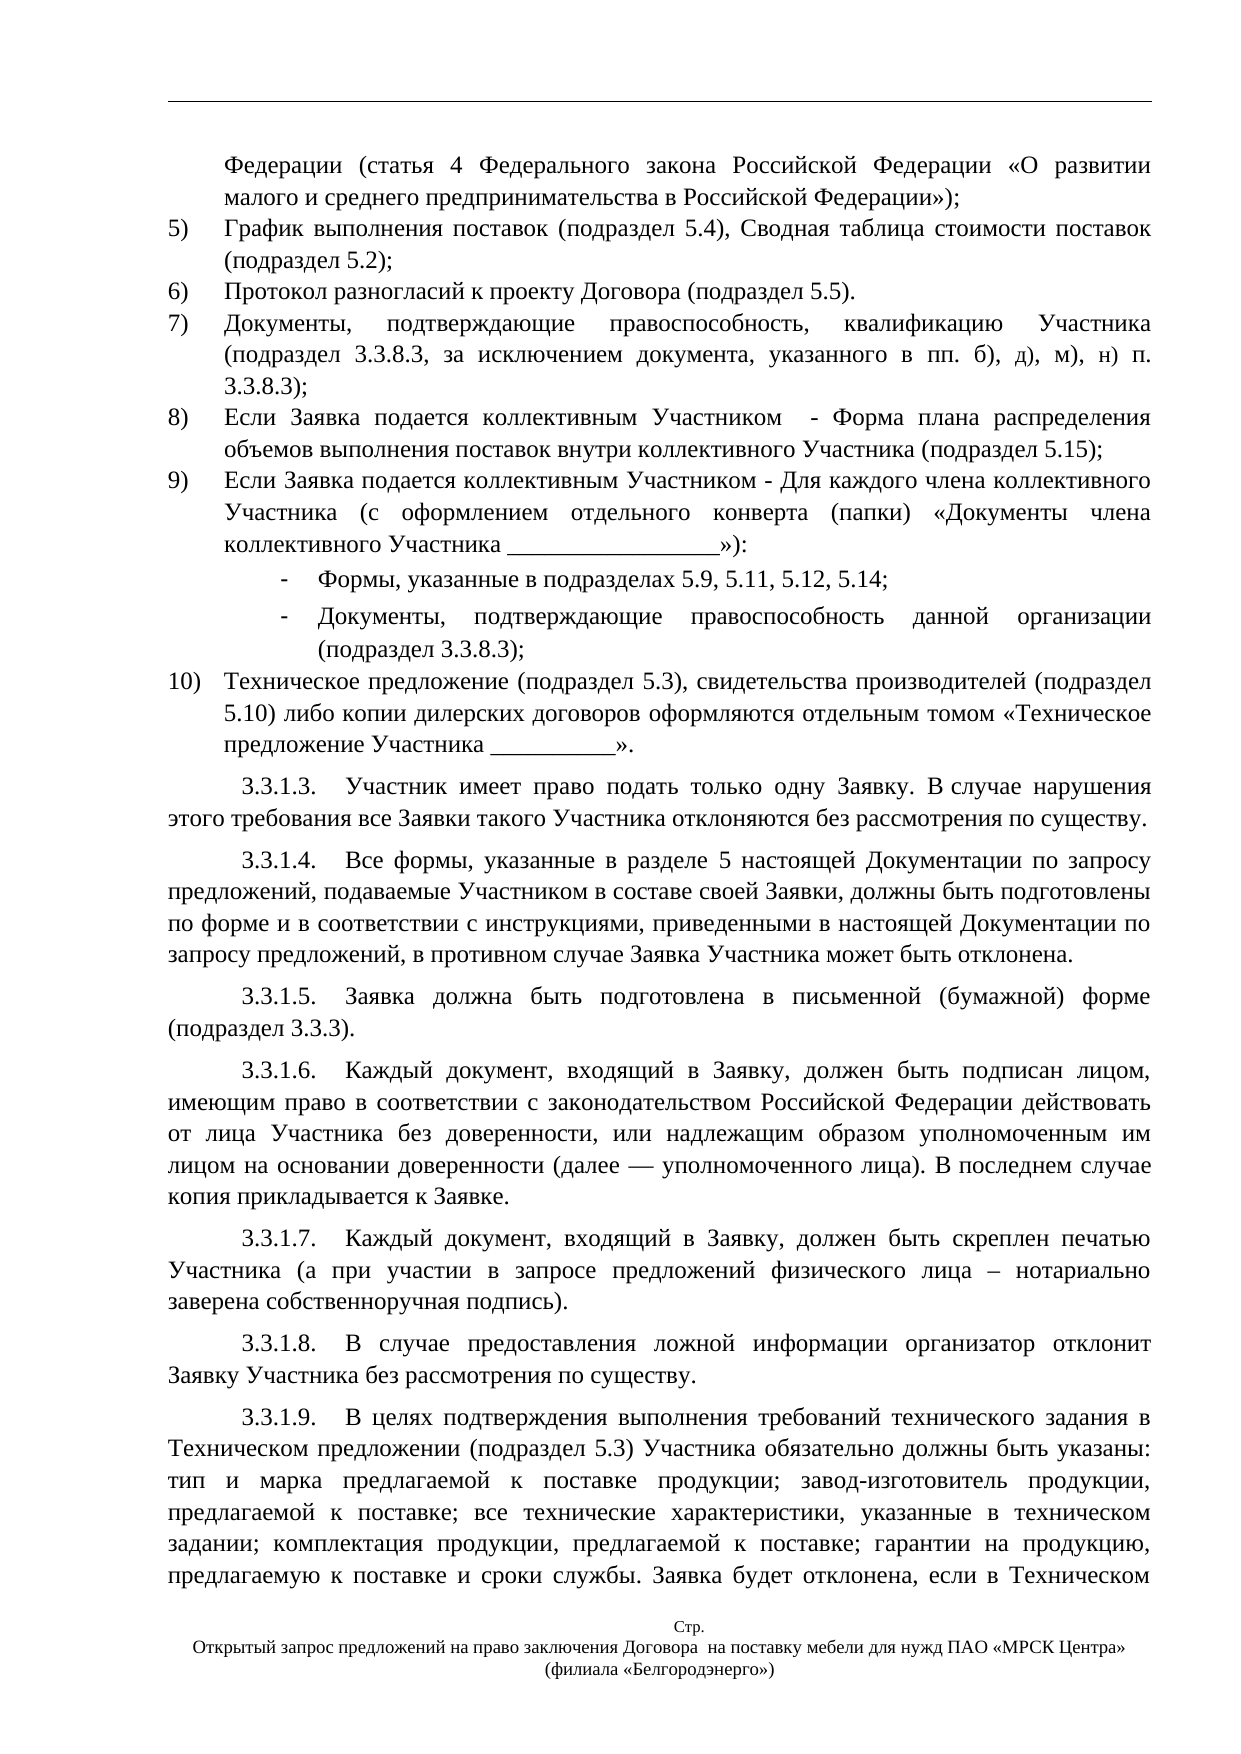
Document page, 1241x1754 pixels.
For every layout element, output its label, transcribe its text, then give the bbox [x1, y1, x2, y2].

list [168, 1402, 1152, 1588]
list Участник имеет право подать только одну Заявку. В случае нарушения этого требования все Заявки такого Участника отклоняются без рассмотрения по существу. [168, 771, 1152, 832]
list Каждый документ, входящий в Заявку, должен быть скреплен печатью Участника (а при участии в запросе предложений физического лица – нотариально заверена собственноручная подпись). [168, 1223, 1152, 1315]
list В случае предоставления ложной информации организатор отклонит Заявку Участника без рассмотрения по существу. [168, 1328, 1152, 1389]
list Каждый документ, входящий в Заявку, должен быть подписан лицом, имеющим право в соответствии с законодательством Российской Федерации действовать от лица Участника без доверенности, или надлежащим образом уполномоченным им лицом на основании доверенности (далее — уполномоченного лица). В последнем случае копия прикладывается к Заявке. [168, 1055, 1152, 1210]
list Все формы, указанные в разделе 5 настоящей Документации по запросу предложений, подаваемые Участником в составе своей Заявки, должны быть подготовлены по форме и в соответствии с инструкциями, приведенными в настоящей Документации по запросу предложений, в противном случае Заявка Участника может быть отклонена. [168, 845, 1152, 968]
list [168, 150, 1152, 210]
list Если Заявка подается коллективным Участником - Для каждого члена коллективного Участника (с оформлением отдельного конверта (папки) «Документы члена коллективного Участника _________________»): [168, 466, 1152, 557]
list Документы, подтверждающие правоспособность данной организации (подраздел 3.3.8.3); [280, 598, 1152, 663]
